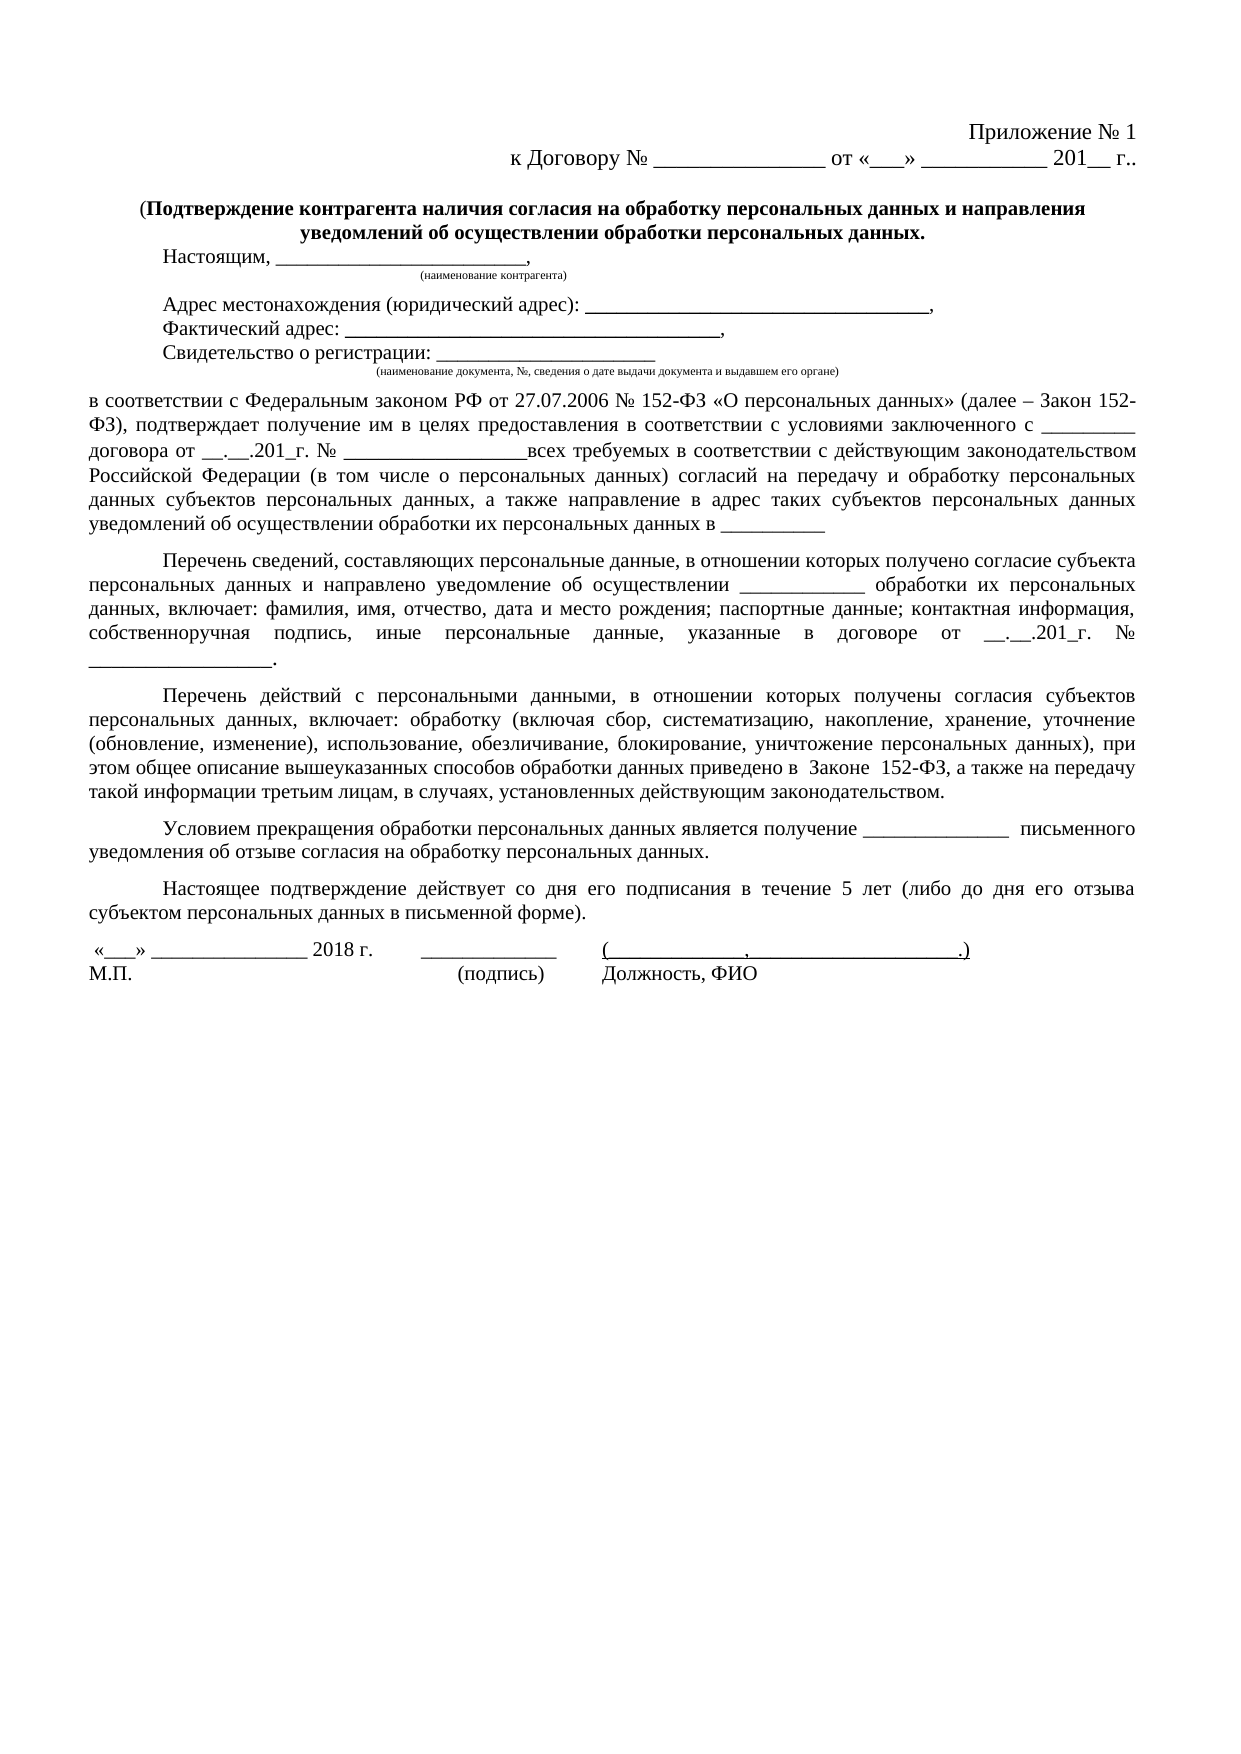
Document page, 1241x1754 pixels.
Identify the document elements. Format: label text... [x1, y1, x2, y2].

table_header «___» _______________ 2018 г. М.П. [77, 937, 409, 997]
text (Подтверждение контрагента наличия согласия на обработку персональных данных и направления уведомлений об осуществлении обработки персональных данных. [88, 196, 1137, 244]
text Перечень сведений, составляющих персональные данные, в отношении которых получено согласие субъекта персональных данных и направлено уведомление об осуществлении ____________ обработки их персональных данных, включает: фамилия, имя, отчество, дата и место рождения; паспортные данные; контактная информация, собственноручная подпись, иные персональные данные, указанные в договоре от __.__.201_г. № ________________. [88, 547, 1137, 670]
text Перечень действий с персональными данными, в отношении которых получены согласия субъектов персональных данных, включает: обработку (включая сбор, систематизацию, накопление, хранение, уточнение (обновление, изменение), использование, обезличивание, блокирование, уничтожение персональных данных), при этом общее описание вышеуказанных способов обработки данных приведено в Законе 152-ФЗ, а также на передачу такой информации третьим лицам, в случаях, установленных действующим законодательством. [88, 683, 1137, 803]
table_header _____________ (подпись) [410, 937, 591, 997]
text Настоящим, ________________________, [88, 244, 1137, 268]
text Фактический адрес: ____________________________________, [88, 316, 1137, 340]
text к Договору № _______________ от «___» ___________ 201__ г.. [88, 144, 1137, 171]
text Приложение № 1 [88, 118, 1137, 144]
text Настоящее подтверждение действует со дня его подписания в течение 5 лет (либо до дня его отзыва субъектом персональных данных в письменной форме). [88, 876, 1137, 924]
text Свидетельство о регистрации: _____________________ [88, 340, 1137, 364]
text Адрес местонахождения (юридический адрес): _________________________________, [88, 292, 1137, 316]
text Условием прекращения обработки персональных данных является получение ______________ письменного уведомления об отзыве согласия на обработку персональных данных. [88, 815, 1137, 863]
table_header (_____________,____________________.) Должность, ФИО [591, 937, 1074, 997]
text (наименование документа, №, сведения о дате выдачи документа и выдавшем его органе) [236, 364, 1137, 388]
text (наименование контрагента) [88, 268, 1137, 292]
text в соответствии с Федеральным законом РФ от 27.07.2006 № 152-ФЗ «О персональных данных» (далее – Закон 152-ФЗ), подтверждает получение им в целях предоставления в соответствии с условиями заключенного с _________ договора от __.__.201_г. № ________________всех требуемых в соответствии с действующим законодательством Российской Федерации (в том числе о персональных данных) согласий на передачу и обработку персональных данных субъектов персональных данных, а также направление в адрес таких субъектов персональных данных уведомлений об осуществлении обработки их персональных данных в __________ [88, 388, 1137, 535]
